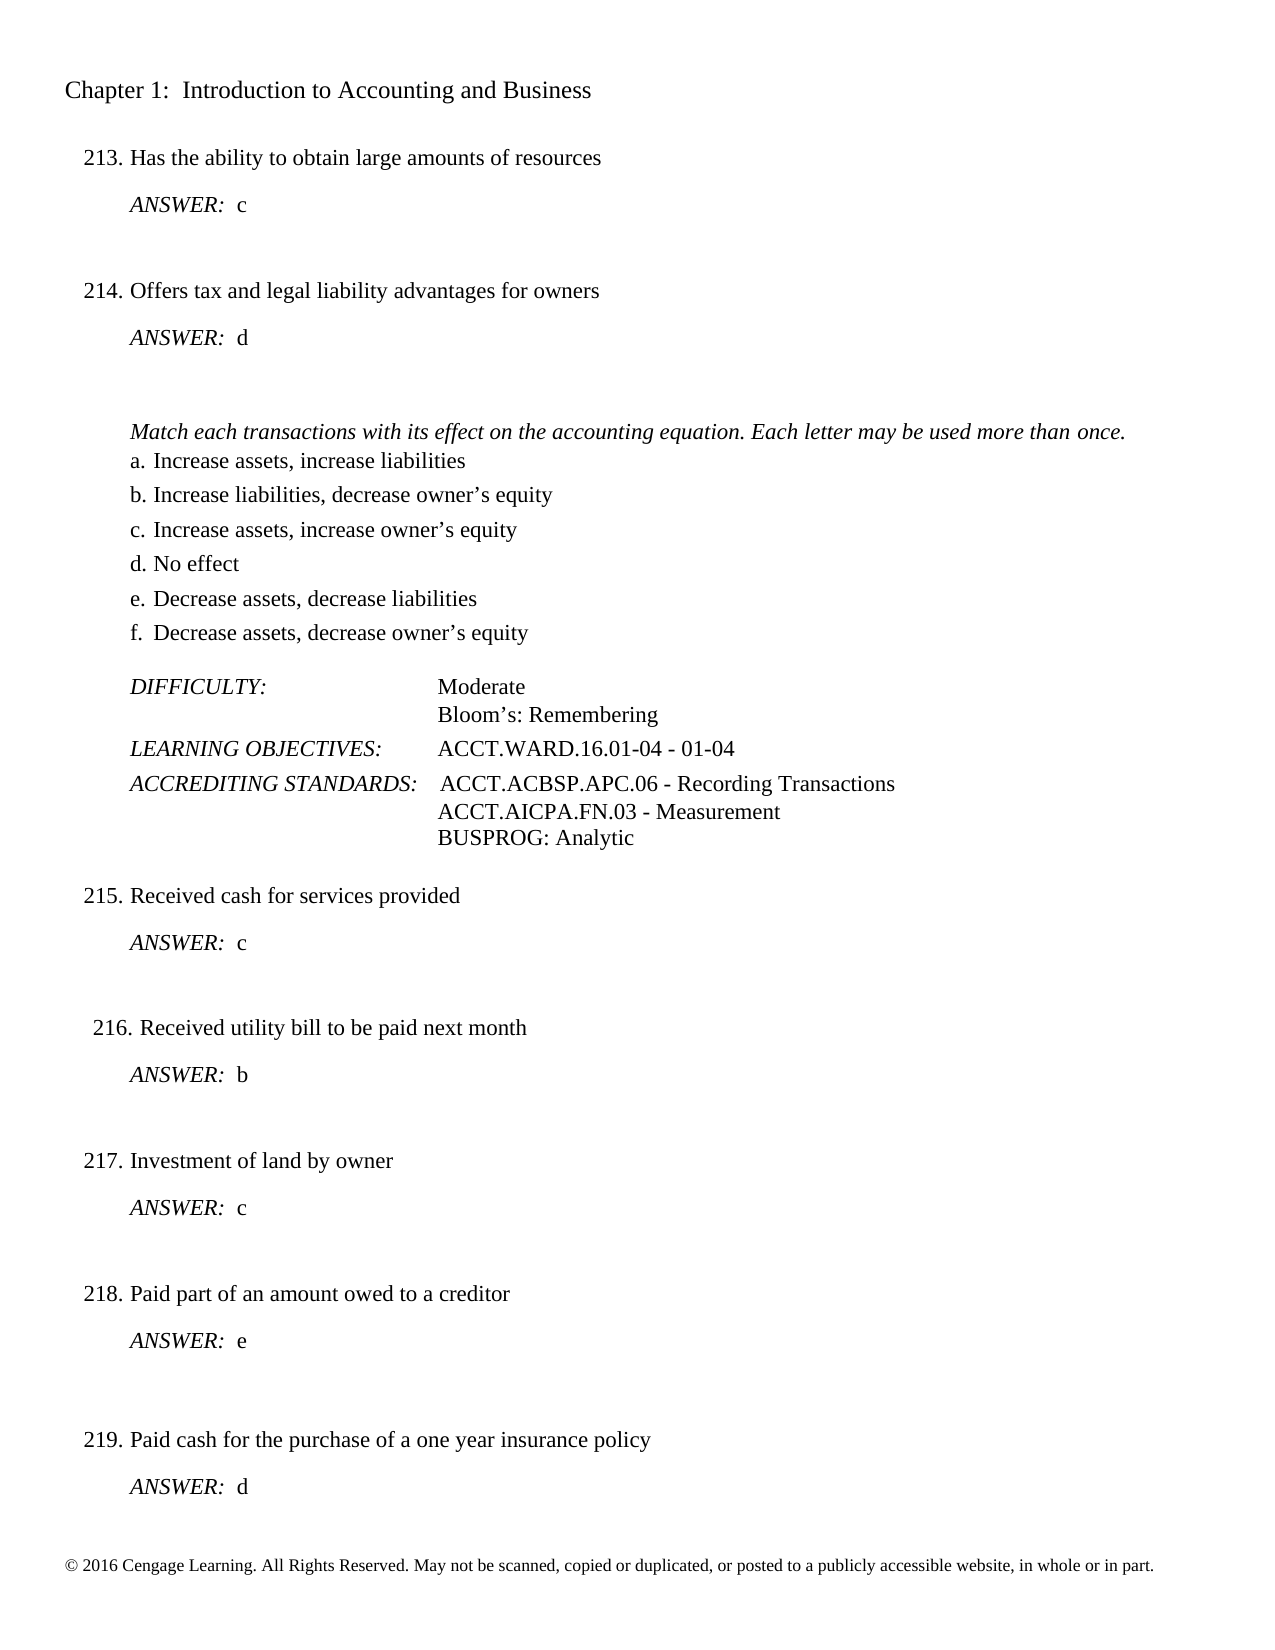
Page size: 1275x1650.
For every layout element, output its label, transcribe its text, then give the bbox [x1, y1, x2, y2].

list Paid part of an amount owed to a creditor [83, 1280, 1210, 1306]
list Increase assets, increase owner’s equity [130, 516, 1210, 542]
text Bloom’s: Remembering [437, 701, 1210, 727]
text ANSWER: c [130, 1194, 1210, 1221]
text ANSWER: c [130, 191, 1210, 218]
text DIFFICULTY: Moderate [130, 673, 1210, 699]
list No effect [130, 550, 1210, 577]
list Increase liabilities, decrease owner’s equity [130, 482, 1210, 508]
text LEARNING OBJECTIVES: ACCT.WARD.16.01-04 - 01-04 [130, 735, 1210, 762]
list Decrease assets, decrease liabilities [130, 585, 1210, 611]
list Decrease assets, decrease owner’s equity [130, 619, 1210, 645]
text ACCREDITING STANDARDS: ACCT.ACBSP.APC.06 - Recording Transactions [130, 769, 1210, 796]
list Investment of land by owner [83, 1147, 1210, 1174]
list Has the ability to obtain large amounts of resources [83, 144, 1210, 171]
text ANSWER: d [130, 324, 1210, 351]
list Received utility bill to be paid next month [93, 1014, 1210, 1041]
list Received cash for services provided [83, 882, 1210, 908]
text ANSWER: e [130, 1327, 1210, 1353]
text ANSWER: b [130, 1061, 1210, 1088]
text ACCT.AICPA.FN.03 - Measurement BUSPROG: Analytic [437, 798, 894, 850]
list Offers tax and legal liability advantages for owners [83, 277, 1210, 304]
list Increase assets, increase liabilities [130, 447, 1210, 473]
text ANSWER: d [130, 1473, 1210, 1500]
list Paid cash for the purchase of a one year insurance policy [83, 1427, 1210, 1453]
text ANSWER: c [130, 928, 1210, 955]
text Match each transactions with its effect on the accounting equation. Each letter may be used more than once. [130, 418, 1152, 444]
